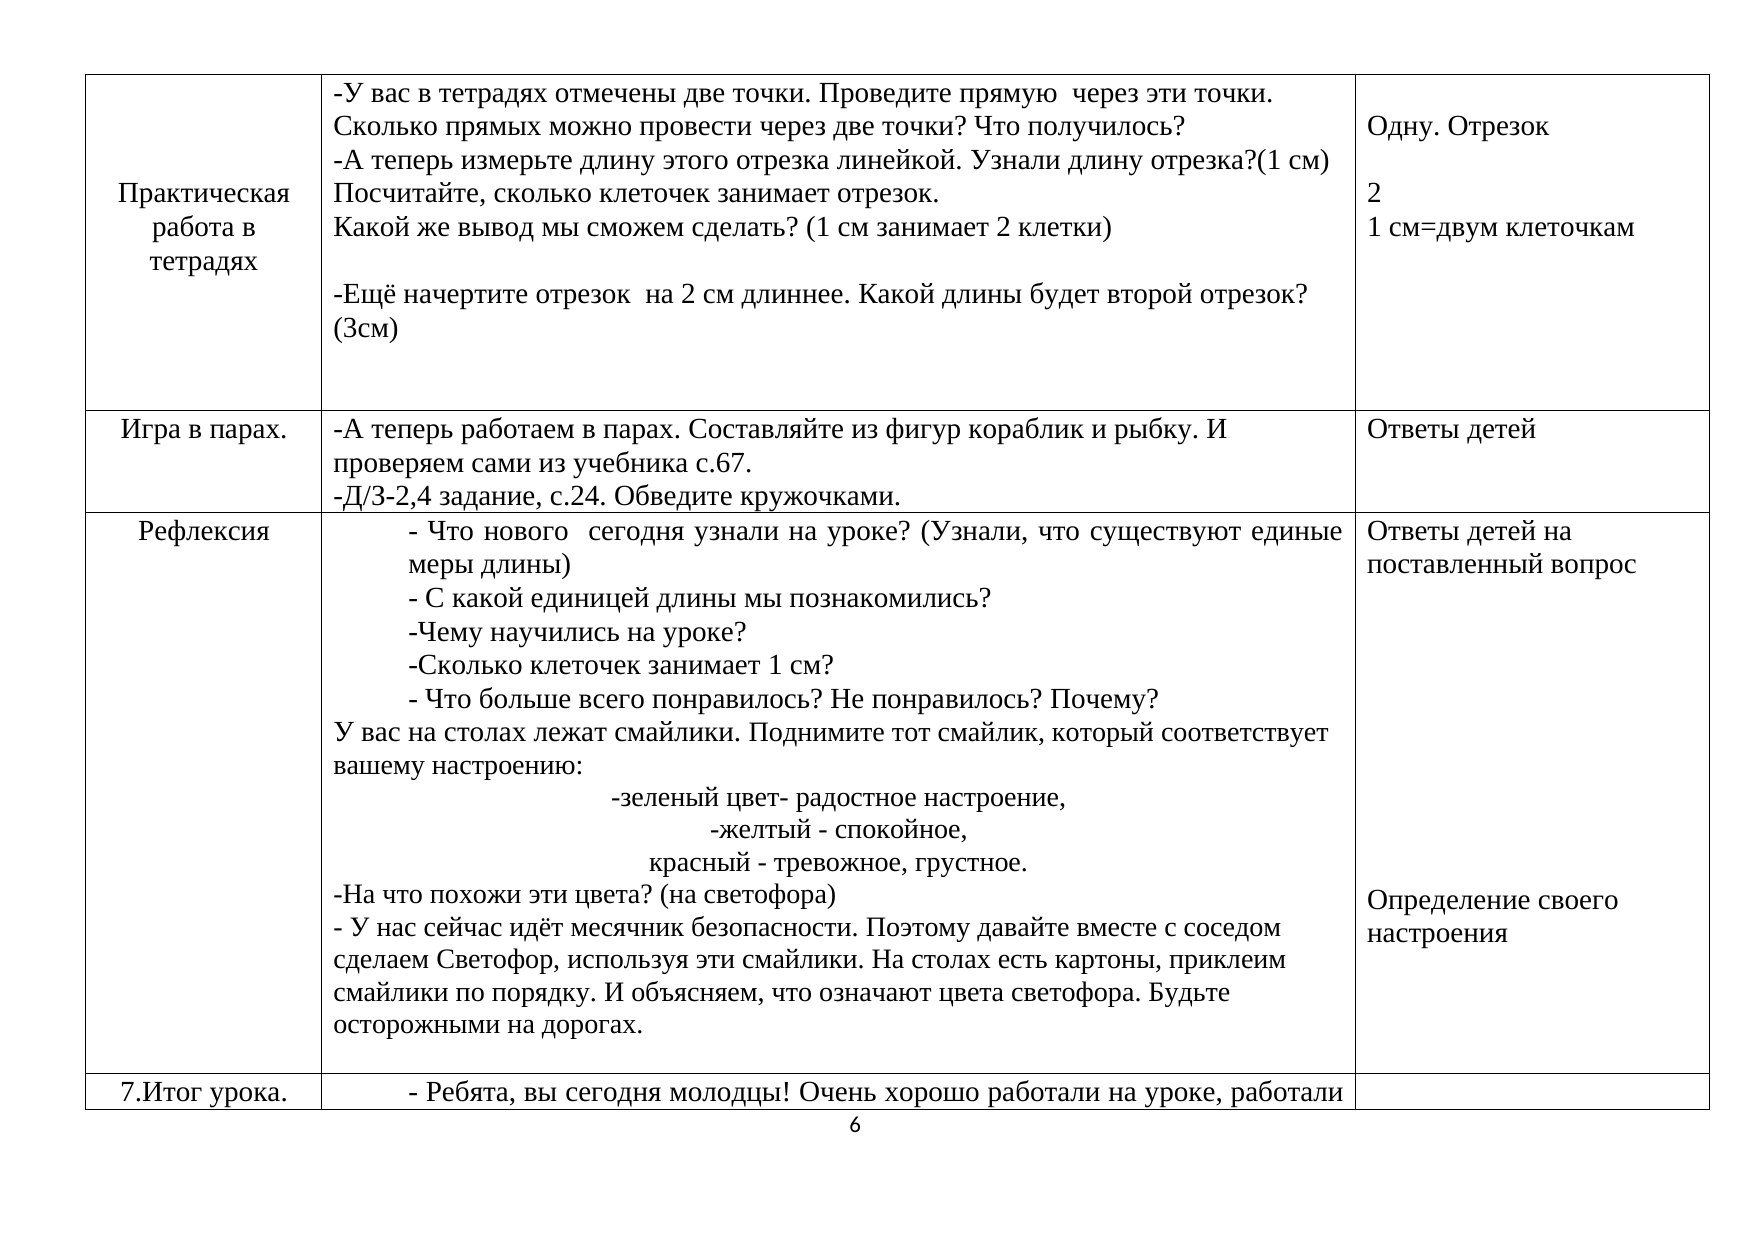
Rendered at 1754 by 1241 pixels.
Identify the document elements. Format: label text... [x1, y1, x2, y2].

table_cell Одну. Отрезок 2 1 см=двум клеточкам [1356, 75, 1709, 410]
table_cell Рефлексия [86, 513, 321, 1073]
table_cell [322, 1074, 1355, 1109]
table_cell -У вас в тетрадях отмечены две точки. Проведите прямую через эти точки. Сколько прямых можно провести через две точки? Что получилось? -А теперь измерьте длину этого отрезка линейкой. Узнали длину отрезка?(1 см) Посчитайте, сколько клеточек занимает отрезок. Какой же вывод мы сможем сделать? (1 см занимает 2 клетки) -Ещё начертите отрезок на 2 см длиннее. Какой длины будет второй отрезок? (3см) [322, 75, 1355, 410]
table_cell Ответы детей на поставленный вопрос Определение своего настроения [1356, 513, 1709, 1073]
table_cell Игра в парах. [86, 411, 321, 512]
table_cell Практическая работа в тетрадях [86, 75, 321, 410]
table_cell [1356, 1074, 1709, 1109]
table_cell Ответы детей [1356, 411, 1709, 512]
table_cell -А теперь работаем в парах. Составляйте из фигур кораблик и рыбку. И проверяем сами из учебника с.67. -Д/З-2,4 задание, с.24. Обведите кружочками. [322, 411, 1355, 512]
table_cell 7.Итог урока. [86, 1074, 321, 1109]
table_cell - Что нового сегодня узнали на уроке? (Узнали, что существуют единые меры длины) - С какой единицей длины мы познакомились? -Чему научились на уроке? -Сколько клеточек занимает 1 см? - Что больше всего понравилось? Не понравилось? Почему? У вас на столах лежат смайлики. Поднимите тот смайлик, который соответствует вашему настроению: -зеленый цвет- радостное настроение, -желтый - спокойное, красный - тревожное, грустное. -На что похожи эти цвета? (на светофора) - У нас сейчас идёт месячник безопасности. Поэтому давайте вместе с соседом сделаем Светофор, используя эти смайлики. На столах есть картоны, приклеим смайлики по порядку. И объясняем, что означают цвета светофора. Будьте осторожными на дорогах. [322, 513, 1355, 1073]
